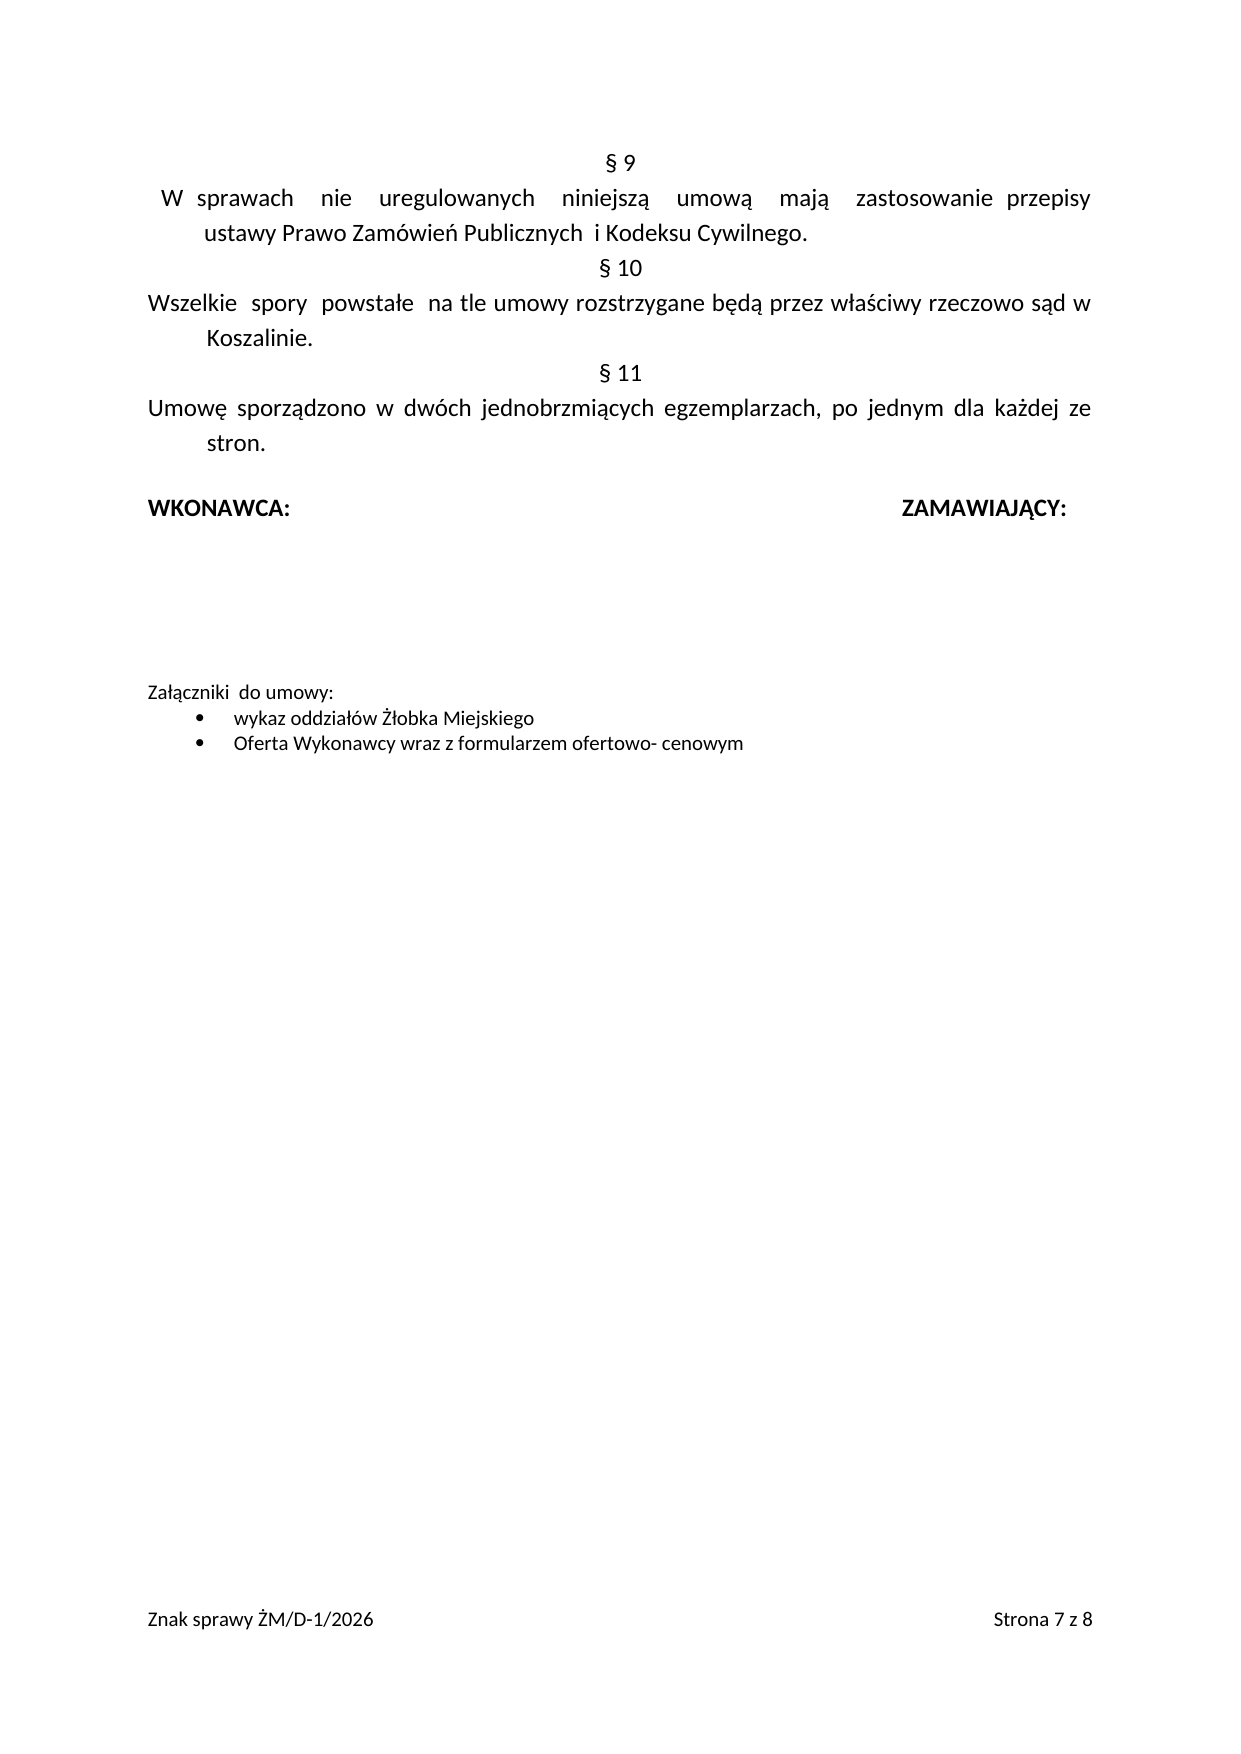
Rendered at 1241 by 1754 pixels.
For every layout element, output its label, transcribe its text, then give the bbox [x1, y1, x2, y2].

text § 11 [148, 358, 1093, 388]
text § 10 [148, 253, 1093, 283]
text Umowę sporządzono w dwóch jednobrzmiących egzemplarzach, po jednym dla każdej ze stron. [148, 393, 1093, 458]
list Oferta Wykonawcy wraz z formularzem ofertowo- cenowym [196, 730, 1093, 756]
text WKONAWCA: ZAMAWIAJĄCY: [148, 492, 1093, 522]
text Załączniki do umowy: [148, 679, 1093, 705]
text § 9 [148, 148, 1093, 178]
list wykaz oddziałów Żłobka Miejskiego [196, 705, 1093, 730]
text Wszelkie spory powstałe na tle umowy rozstrzygane będą przez właściwy rzeczowo sąd w Koszalinie. [148, 288, 1093, 353]
text W sprawach nie uregulowanych niniejszą umową mają zastosowanie przepisy ustawy Prawo Zamówień Publicznych i Kodeksu Cywilnego. [148, 183, 1093, 248]
